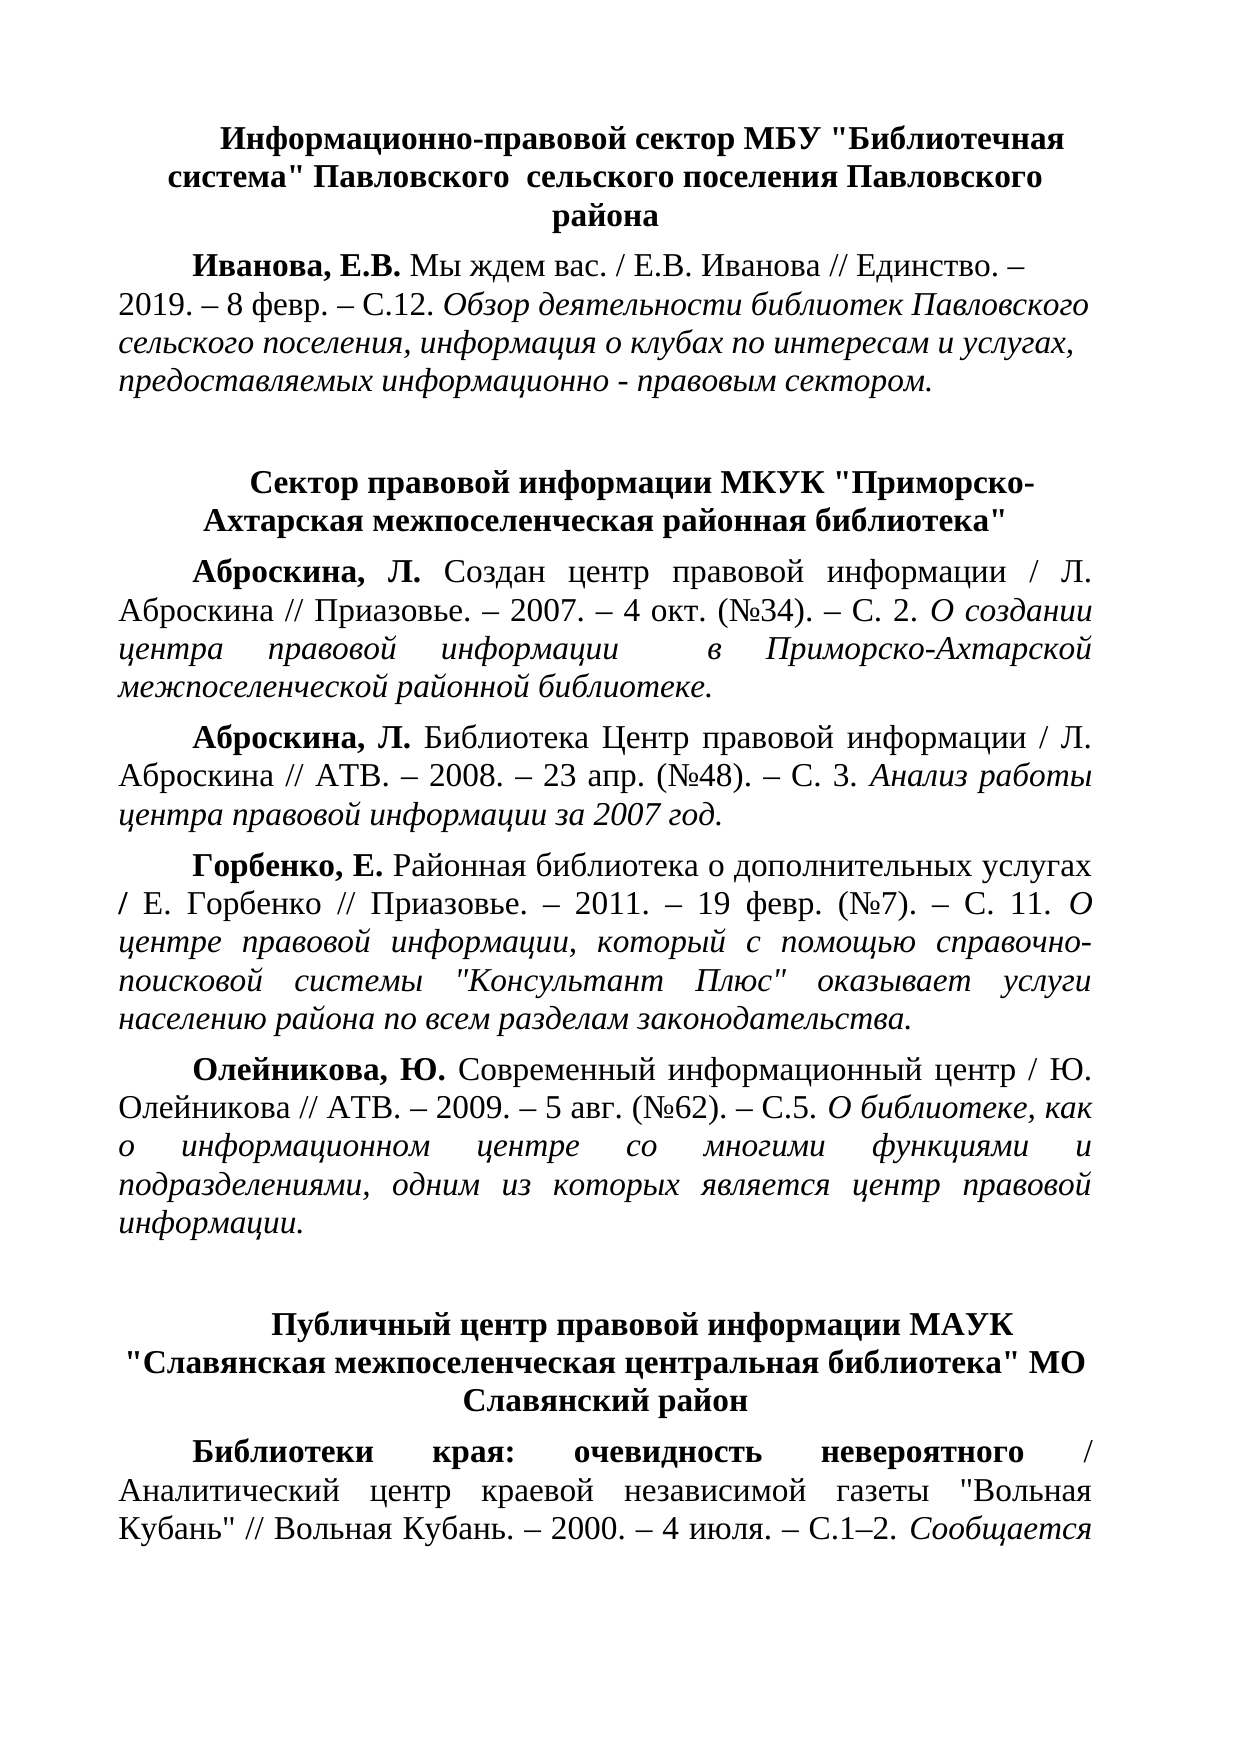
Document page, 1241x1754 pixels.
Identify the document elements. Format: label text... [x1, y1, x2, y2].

text Олейникова, Ю. Современный информационный центр / Ю. Олейникова // АТВ. – 2009. – 5 авг. (№62). – С.5. О библиотеке, как о информационном центре со многими функциями и подразделениями, одним из которых является центр правовой информации. [118, 1049, 1092, 1241]
text Информационно-правовой сектор МБУ "Библиотечная система" Павловского сельского поселения Павловского района [118, 118, 1092, 233]
text Аброскина, Л. Создан центр правовой информации / Л. Аброскина // Приазовье. – 2007. – 4 окт. (№34). – С. 2. О создании центра правовой информации в Приморско-Ахтарской межпоселенческой районной библиотеке. [118, 551, 1092, 705]
text Горбенко, Е. Районная библиотека о дополнительных услугах / Е. Горбенко // Приазовье. – 2011. – 19 февр. (№7). – С. 11. О центре правовой информации, который с помощью справочно-поисковой системы "Консультант Плюс" оказывает услуги населению района по всем разделам законодательства. [118, 845, 1092, 1036]
text Иванова, Е.В. Мы ждем вас. / Е.В. Иванова // Единство. – 2019. – 8 февр. – С.12. Обзор деятельности библиотек Павловского сельского поселения, информация о клубах по интересам и услугах, предоставляемых информационно - правовым сектором. [118, 246, 1092, 399]
text Сектор правовой информации МКУК "Приморско-Ахтарская межпоселенческая районная библиотека" [118, 462, 1092, 539]
text Аброскина, Л. Библиотека Центр правовой информации / Л. Аброскина // АТВ. – 2008. – 23 апр. (№48). – С. 3. Анализ работы центра правовой информации за 2007 год. [118, 717, 1092, 832]
text Публичный центр правовой информации МАУК "Славянская межпоселенческая центральная библиотека" МО Славянский район [118, 1304, 1092, 1419]
